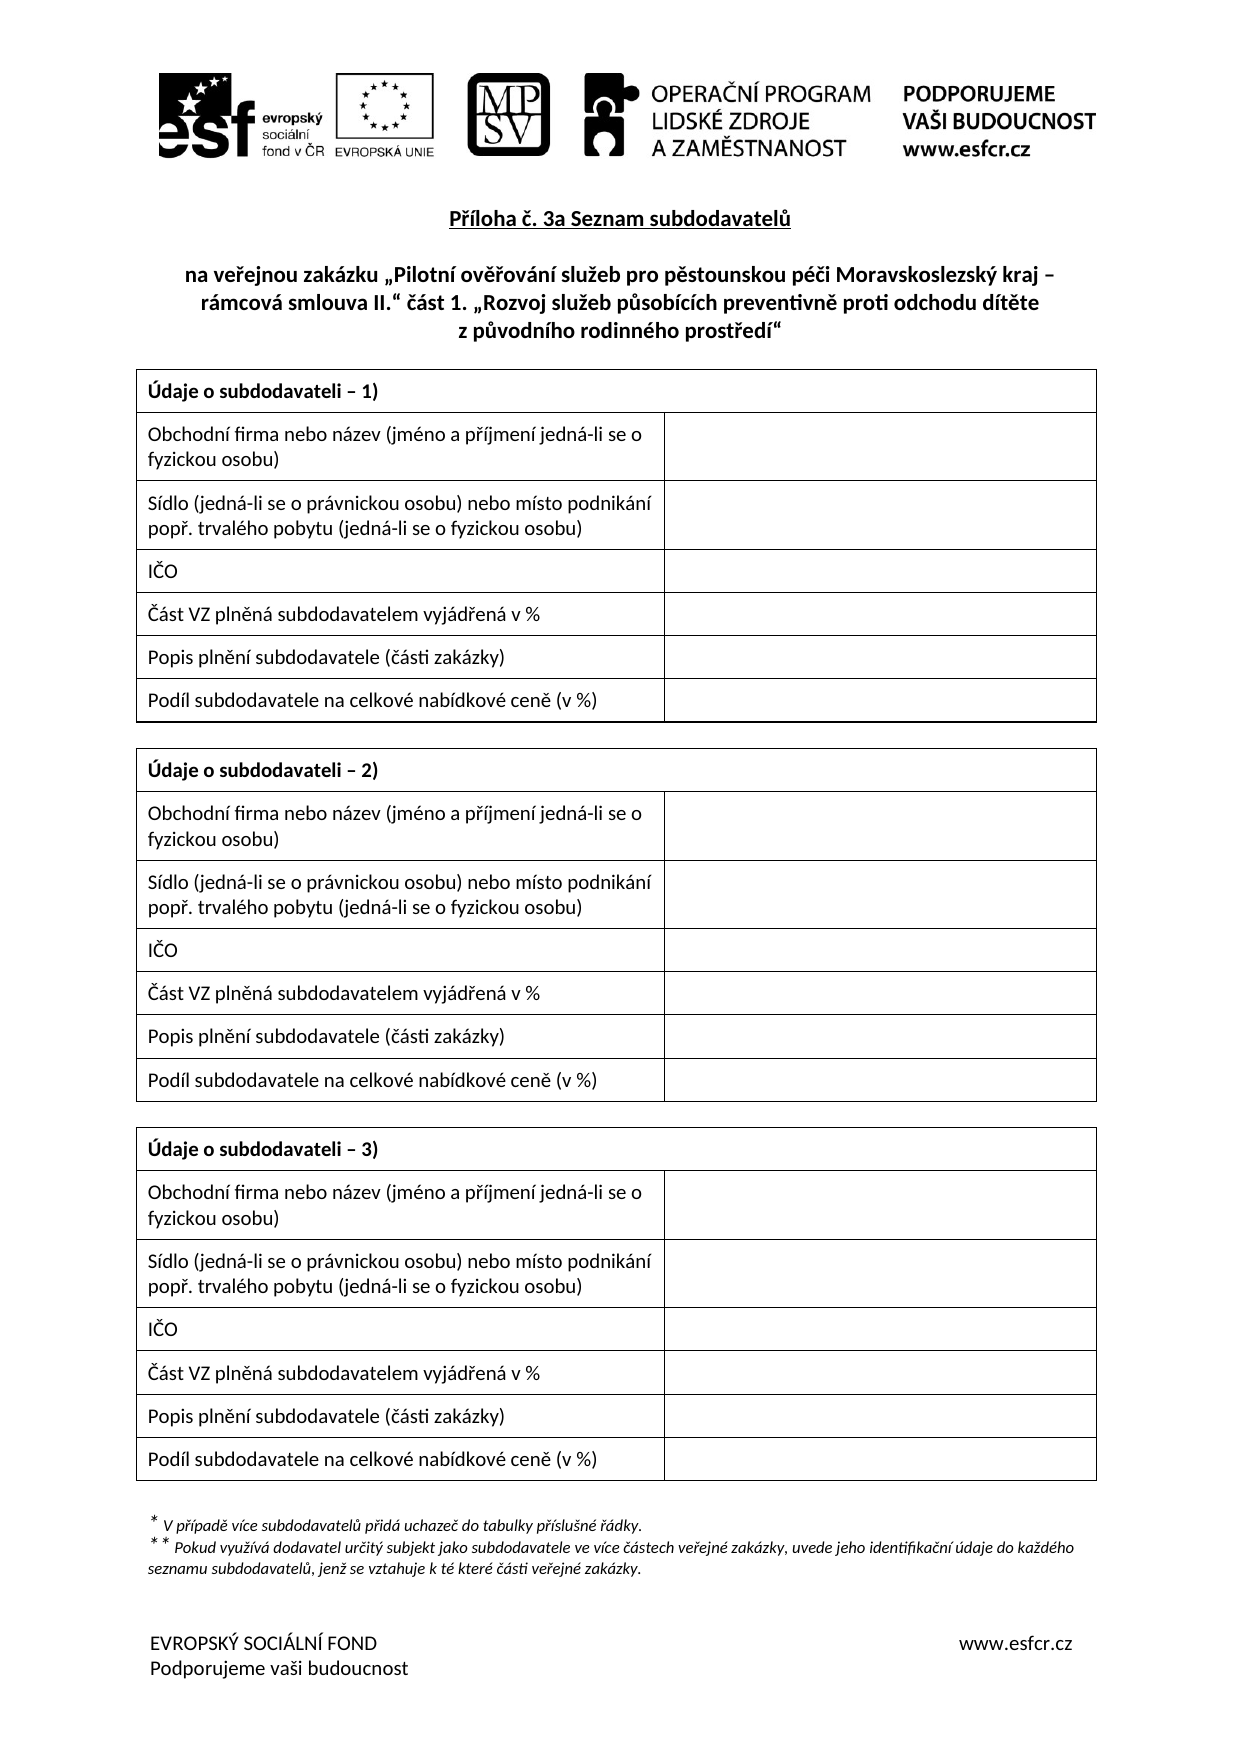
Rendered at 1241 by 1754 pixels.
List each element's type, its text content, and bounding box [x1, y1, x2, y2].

table_cell Část VZ plněná subdodavatelem vyjádřená v % [137, 593, 664, 635]
table_cell [665, 636, 1096, 678]
table_cell [665, 1171, 1096, 1239]
table_cell [665, 593, 1096, 635]
table_cell Podíl subdodavatele na celkové nabídkové ceně (v %) [137, 1059, 664, 1101]
table_cell Sídlo (jedná-li se o právnickou osobu) nebo místo podnikání popř. trvalého pobytu (jedná-li se o fyzickou osobu) [137, 861, 664, 928]
table_cell Část VZ plněná subdodavatelem vyjádřená v % [137, 1351, 664, 1393]
table_cell [665, 861, 1096, 928]
text Příloha č. 3a Seznam subdodavatelů [148, 204, 1093, 232]
table_cell Obchodní firma nebo název (jméno a příjmení jedná-li se o fyzickou osobu) [137, 413, 664, 480]
table_cell [665, 1395, 1096, 1437]
table_cell Podíl subdodavatele na celkové nabídkové ceně (v %) [137, 1438, 664, 1480]
table_cell [665, 413, 1096, 480]
table_cell IČO [137, 550, 664, 592]
table_cell [665, 1015, 1096, 1057]
table_cell [665, 972, 1096, 1014]
table_cell [665, 481, 1096, 549]
table_cell Část VZ plněná subdodavatelem vyjádřená v % [137, 972, 664, 1014]
table_cell Sídlo (jedná-li se o právnickou osobu) nebo místo podnikání popř. trvalého pobytu (jedná-li se o fyzickou osobu) [137, 481, 664, 549]
table_header Údaje o subdodavateli – 1) [137, 370, 1096, 412]
table_header Údaje o subdodavateli – 3) [137, 1128, 1096, 1170]
table_header Údaje o subdodavateli – 2) [137, 749, 1096, 791]
table_cell Popis plnění subdodavatele (části zakázky) [137, 1395, 664, 1437]
table_cell IČO [137, 929, 664, 971]
table_cell Sídlo (jedná-li se o právnickou osobu) nebo místo podnikání popř. trvalého pobytu (jedná-li se o fyzickou osobu) [137, 1240, 664, 1307]
table_cell [665, 1308, 1096, 1350]
table_cell [665, 1240, 1096, 1307]
table_cell [665, 679, 1096, 721]
text na veřejnou zakázku „Pilotní ověřování služeb pro pěstounskou péči Moravskoslezský kraj – rámcová smlouva II.“ část 1. „Rozvoj služeb působících preventivně proti odchodu dítěte z původního rodinného prostředí“ [148, 260, 1093, 344]
table_cell [665, 1059, 1096, 1101]
table_cell [665, 792, 1096, 859]
table_cell Popis plnění subdodavatele (části zakázky) [137, 1015, 664, 1057]
table_cell Obchodní firma nebo název (jméno a příjmení jedná-li se o fyzickou osobu) [137, 1171, 664, 1239]
table_cell Obchodní firma nebo název (jméno a příjmení jedná-li se o fyzickou osobu) [137, 792, 664, 859]
table_cell [665, 1351, 1096, 1393]
picture [159, 73, 1096, 162]
text * V případě více subdodavatelů přidá uchazeč do tabulky příslušné řádky. [148, 1509, 1093, 1537]
table_cell [665, 550, 1096, 592]
table_cell [665, 1438, 1096, 1480]
table_cell IČO [137, 1308, 664, 1350]
table_cell Podíl subdodavatele na celkové nabídkové ceně (v %) [137, 679, 664, 721]
table_cell Popis plnění subdodavatele (části zakázky) [137, 636, 664, 678]
table_cell [665, 929, 1096, 971]
text ** Pokud využívá dodavatel určitý subjekt jako subdodavatele ve více částech veřejné zakázky, uvede jeho identifikační údaje do každého seznamu subdodavatelů, jenž se vztahuje k té které části veřejné zakázky. [148, 1537, 1093, 1578]
